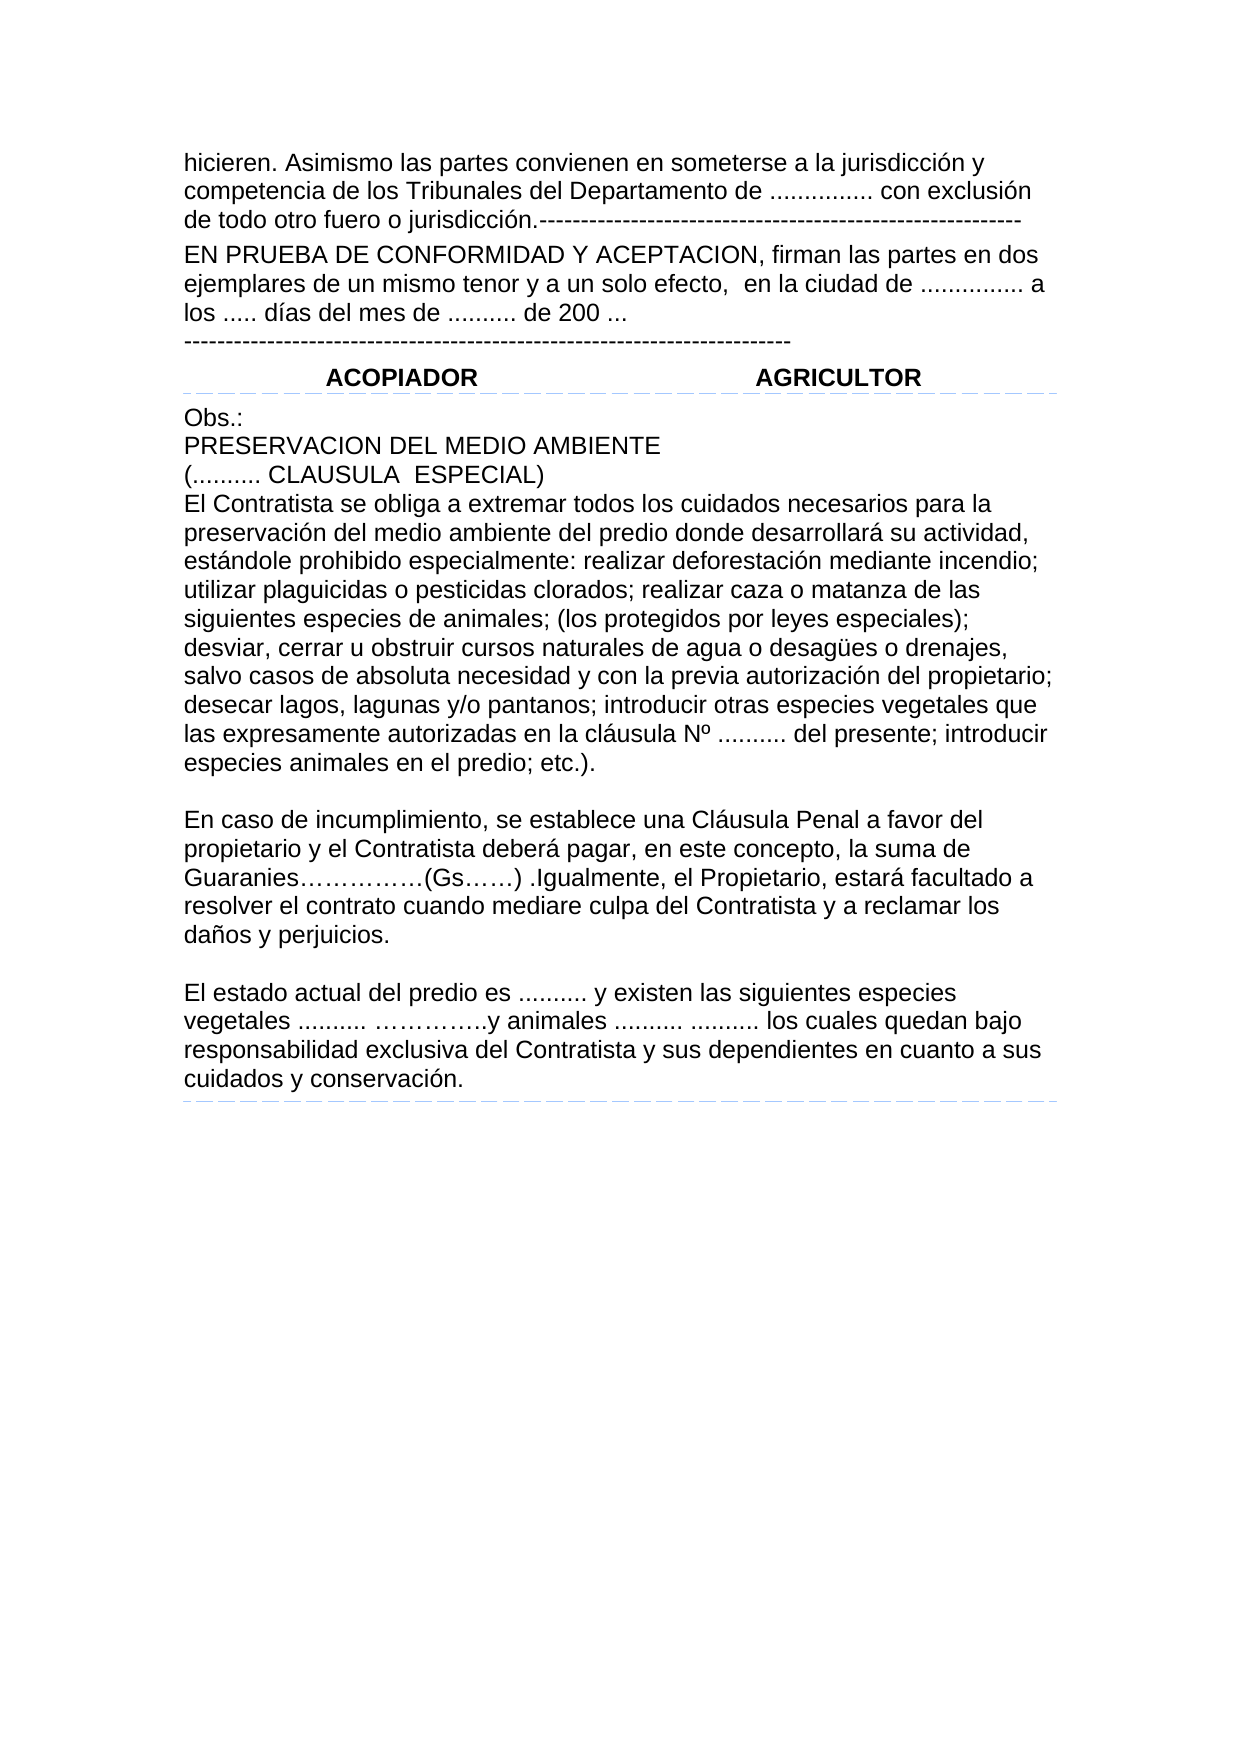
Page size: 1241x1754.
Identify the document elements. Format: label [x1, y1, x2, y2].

table_cell [177, 148, 1063, 1112]
